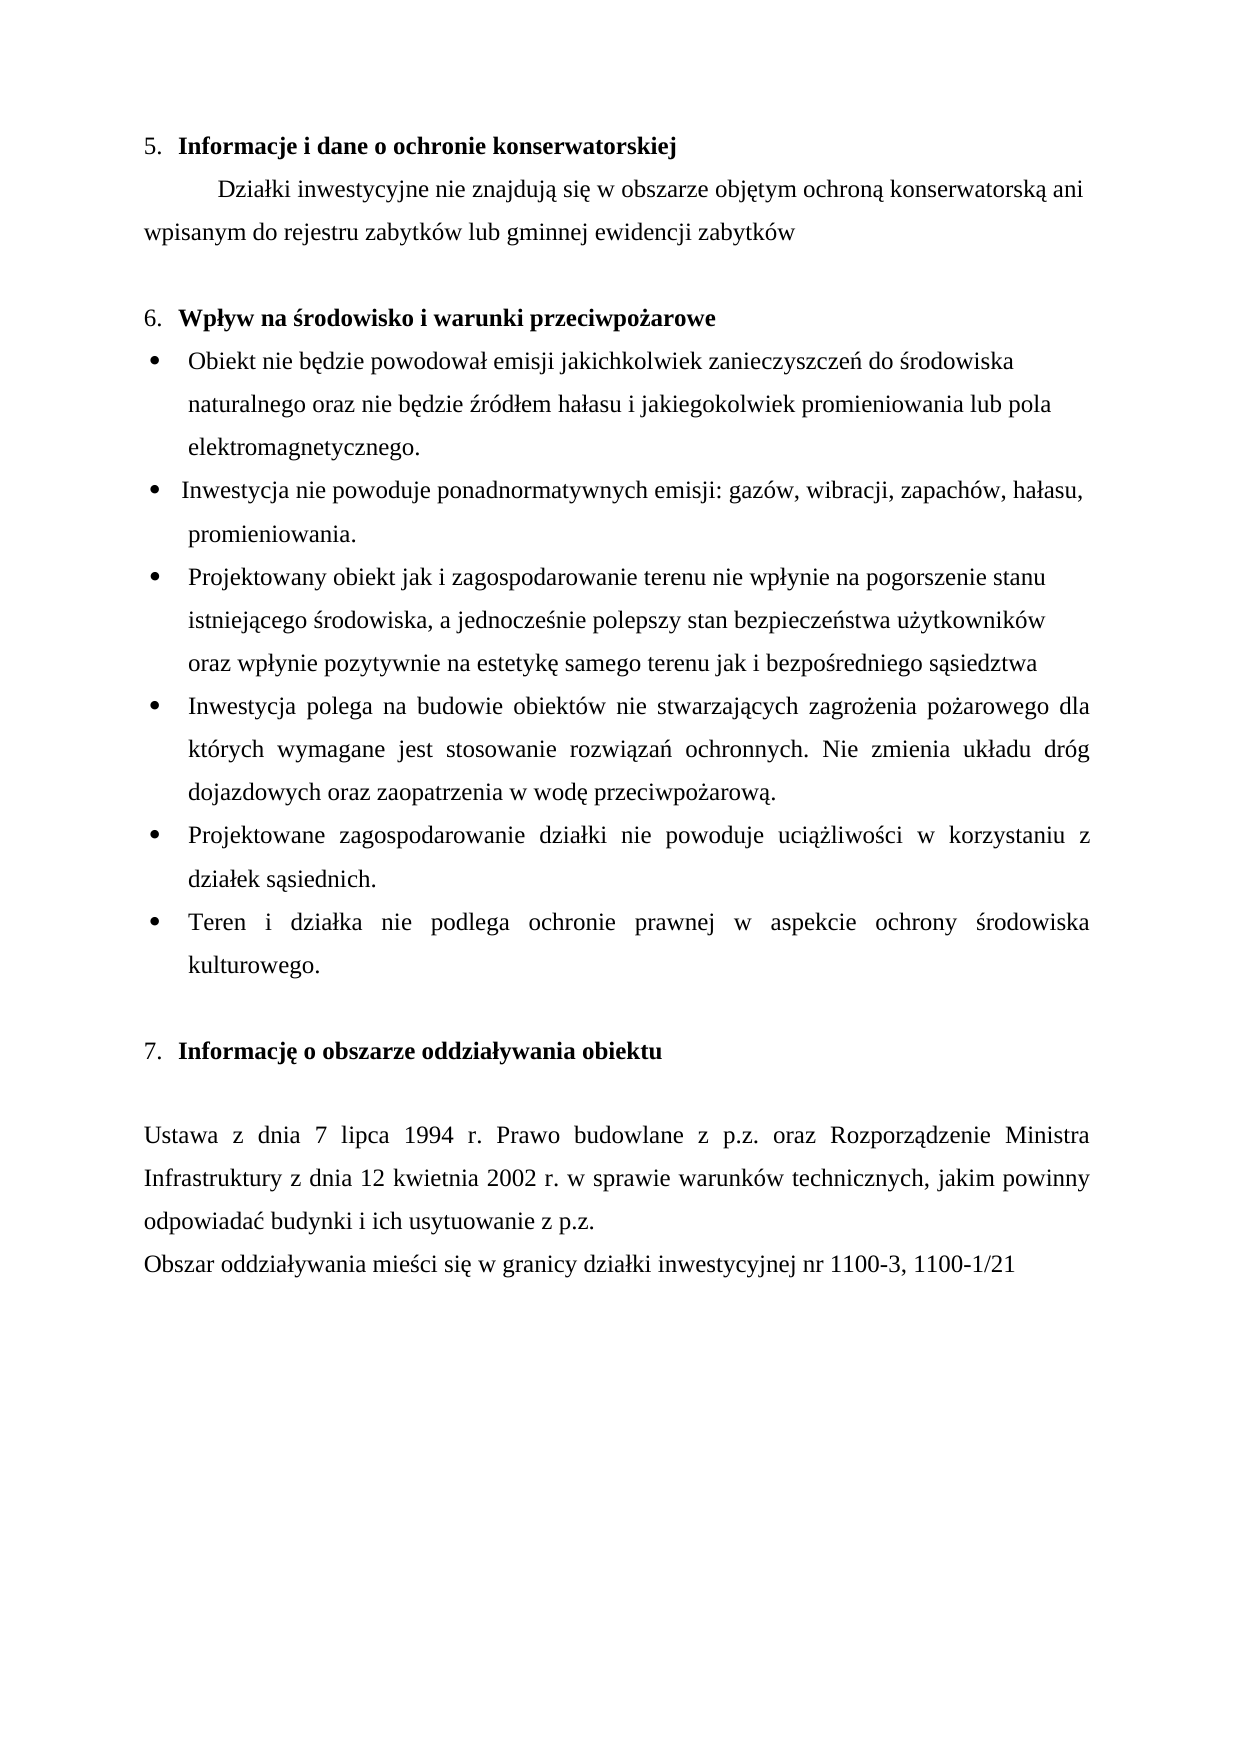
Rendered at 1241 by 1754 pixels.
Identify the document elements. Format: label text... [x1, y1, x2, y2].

list Projektowany obiekt jak i zagospodarowanie terenu nie wpłynie na pogorszenie stanu istniejącego środowiska, a jednocześnie polepszy stan bezpieczeństwa użytkowników oraz wpłynie pozytywnie na estetykę samego terenu jak i bezpośredniego sąsiedztwa [151, 562, 1091, 677]
subtitle Obiekt nie będzie powodował emisji jakichkolwiek zanieczyszczeń do środowiska naturalnego oraz nie będzie źródłem hałasu i jakiegokolwiek promieniowania lub pola elektromagnetycznego. [150, 346, 1091, 461]
subtitle Informacje i dane o ochronie konserwatorskiej [143, 131, 1091, 160]
text Obszar oddziaływania mieści się w granicy działki inwestycyjnej nr 1100-3, 1100-1/21 [143, 1249, 1091, 1278]
subtitle Informację o obszarze oddziaływania obiektu [143, 1036, 1091, 1065]
text Ustawa z dnia 7 lipca 1994 r. Prawo budowlane z p.z. oraz Rozporządzenie Ministra Infrastruktury z dnia 12 kwietnia 2002 r. w sprawie warunków technicznych, jakim powinny odpowiadać budynki i ich usytuowanie z p.z. [143, 1120, 1091, 1235]
list Projektowane zagospodarowanie działki nie powoduje uciążliwości w korzystaniu z działek sąsiednich. [150, 821, 1091, 892]
subtitle Wpływ na środowisko i warunki przeciwpożarowe [143, 303, 1091, 332]
text Działki inwestycyjne nie znajdują się w obszarze objętym ochroną konserwatorską ani wpisanym do rejestru zabytków lub gminnej ewidencji zabytków [143, 174, 1091, 246]
list Inwestycja polega na budowie obiektów nie stwarzających zagrożenia pożarowego dla których wymagane jest stosowanie rozwiązań ochronnych. Nie zmienia układu dróg dojazdowych oraz zaopatrzenia w wodę przeciwpożarową. [150, 691, 1091, 806]
subtitle Inwestycja nie powoduje ponadnormatywnych emisji: gazów, wibracji, zapachów, hałasu, promieniowania. [150, 476, 1091, 547]
list Teren i działka nie podlega ochronie prawnej w aspekcie ochrony środowiska kulturowego. [150, 907, 1091, 979]
